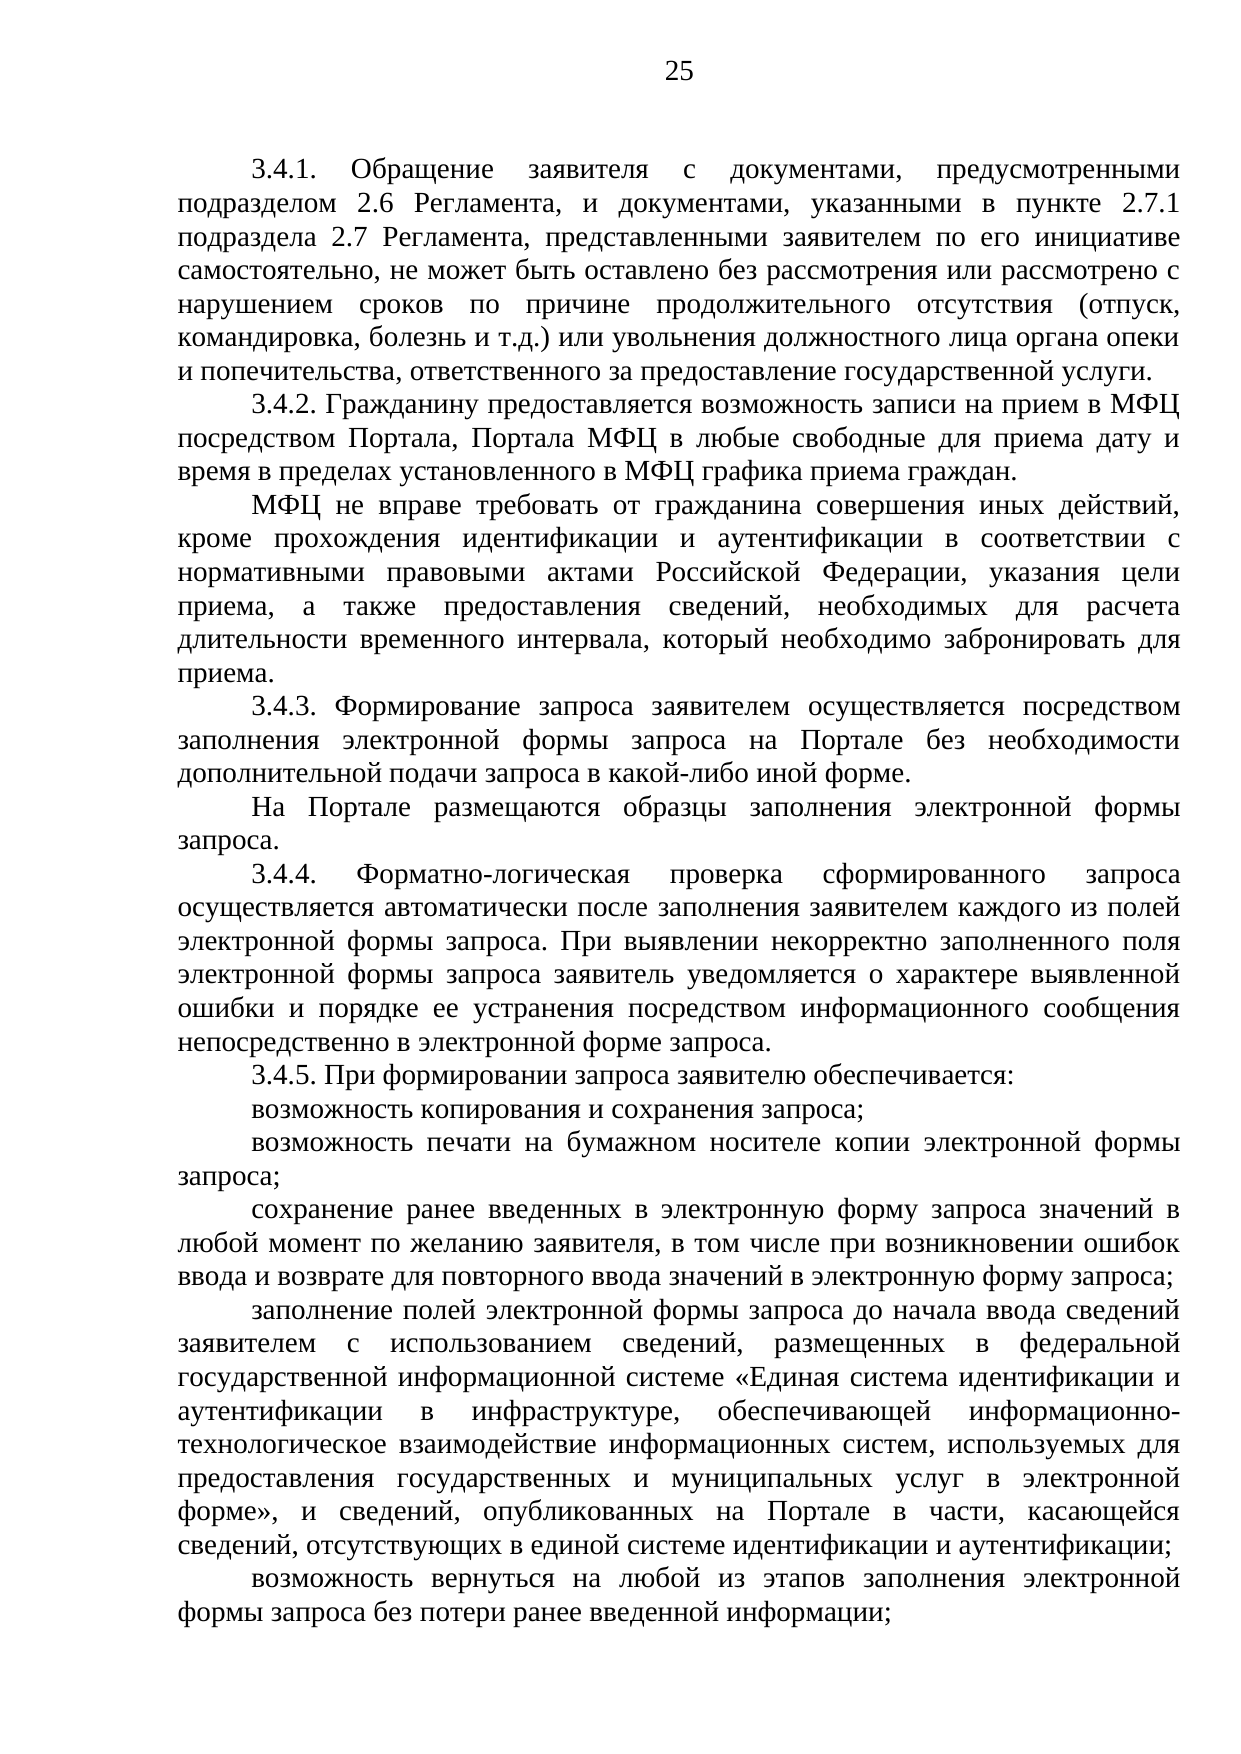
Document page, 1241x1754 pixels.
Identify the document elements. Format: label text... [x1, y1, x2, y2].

text заполнение полей электронной формы запроса до начала ввода сведений заявителем с использованием сведений, размещенных в федеральной государственной информационной системе «Единая система идентификации и аутентификации в инфраструктуре, обеспечивающей информационно-технологическое взаимодействие информационных систем, используемых для предоставления государственных и муниципальных услуг в электронной форме», и сведений, опубликованных на Портале в части, касающейся сведений, отсутствующих в единой системе идентификации и аутентификации; [177, 1292, 1181, 1560]
text МФЦ не вправе требовать от гражданина совершения иных действий, кроме прохождения идентификации и аутентификации в соответствии с нормативными правовыми актами Российской Федерации, указания цели приема, а также предоставления сведений, необходимых для расчета длительности временного интервала, который необходимо забронировать для приема. [177, 487, 1181, 688]
text сохранение ранее введенных в электронную форму запроса значений в любой момент по желанию заявителя, в том числе при возникновении ошибок ввода и возврате для повторного ввода значений в электронную форму запроса; [177, 1191, 1181, 1292]
text возможность вернуться на любой из этапов заполнения электронной формы запроса без потери ранее введенной информации; [177, 1560, 1181, 1627]
text 3.4.2. Гражданину предоставляется возможность записи на прием в МФЦ посредством Портала, Портала МФЦ в любые свободные для приема дату и время в пределах установленного в МФЦ графика приема граждан. [177, 386, 1181, 487]
text возможность копирования и сохранения запроса; [177, 1091, 1181, 1124]
text 3.4.5. При формировании запроса заявителю обеспечивается: [177, 1057, 1181, 1091]
text 3.4.3. Формирование запроса заявителем осуществляется посредством заполнения электронной формы запроса на Портале без необходимости дополнительной подачи запроса в какой-либо иной форме. [177, 688, 1181, 789]
text возможность печати на бумажном носителе копии электронной формы запроса; [177, 1124, 1181, 1191]
text 3.4.4. Форматно-логическая проверка сформированного запроса осуществляется автоматически после заполнения заявителем каждого из полей электронной формы запроса. При выявлении некорректно заполненного поля электронной формы запроса заявитель уведомляется о характере выявленной ошибки и порядке ее устранения посредством информационного сообщения непосредственно в электронной форме запроса. [177, 856, 1181, 1057]
text 3.4.1. Обращение заявителя с документами, предусмотренными подразделом 2.6 Регламента, и документами, указанными в пункте 2.7.1 подраздела 2.7 Регламента, представленными заявителем по его инициативе самостоятельно, не может быть оставлено без рассмотрения или рассмотрено с нарушением сроков по причине продолжительного отсутствия (отпуск, командировка, болезнь и т.д.) или увольнения должностного лица органа опеки и попечительства, ответственного за предоставление государственной услуги. [177, 152, 1181, 386]
text На Портале размещаются образцы заполнения электронной формы запроса. [177, 789, 1181, 856]
